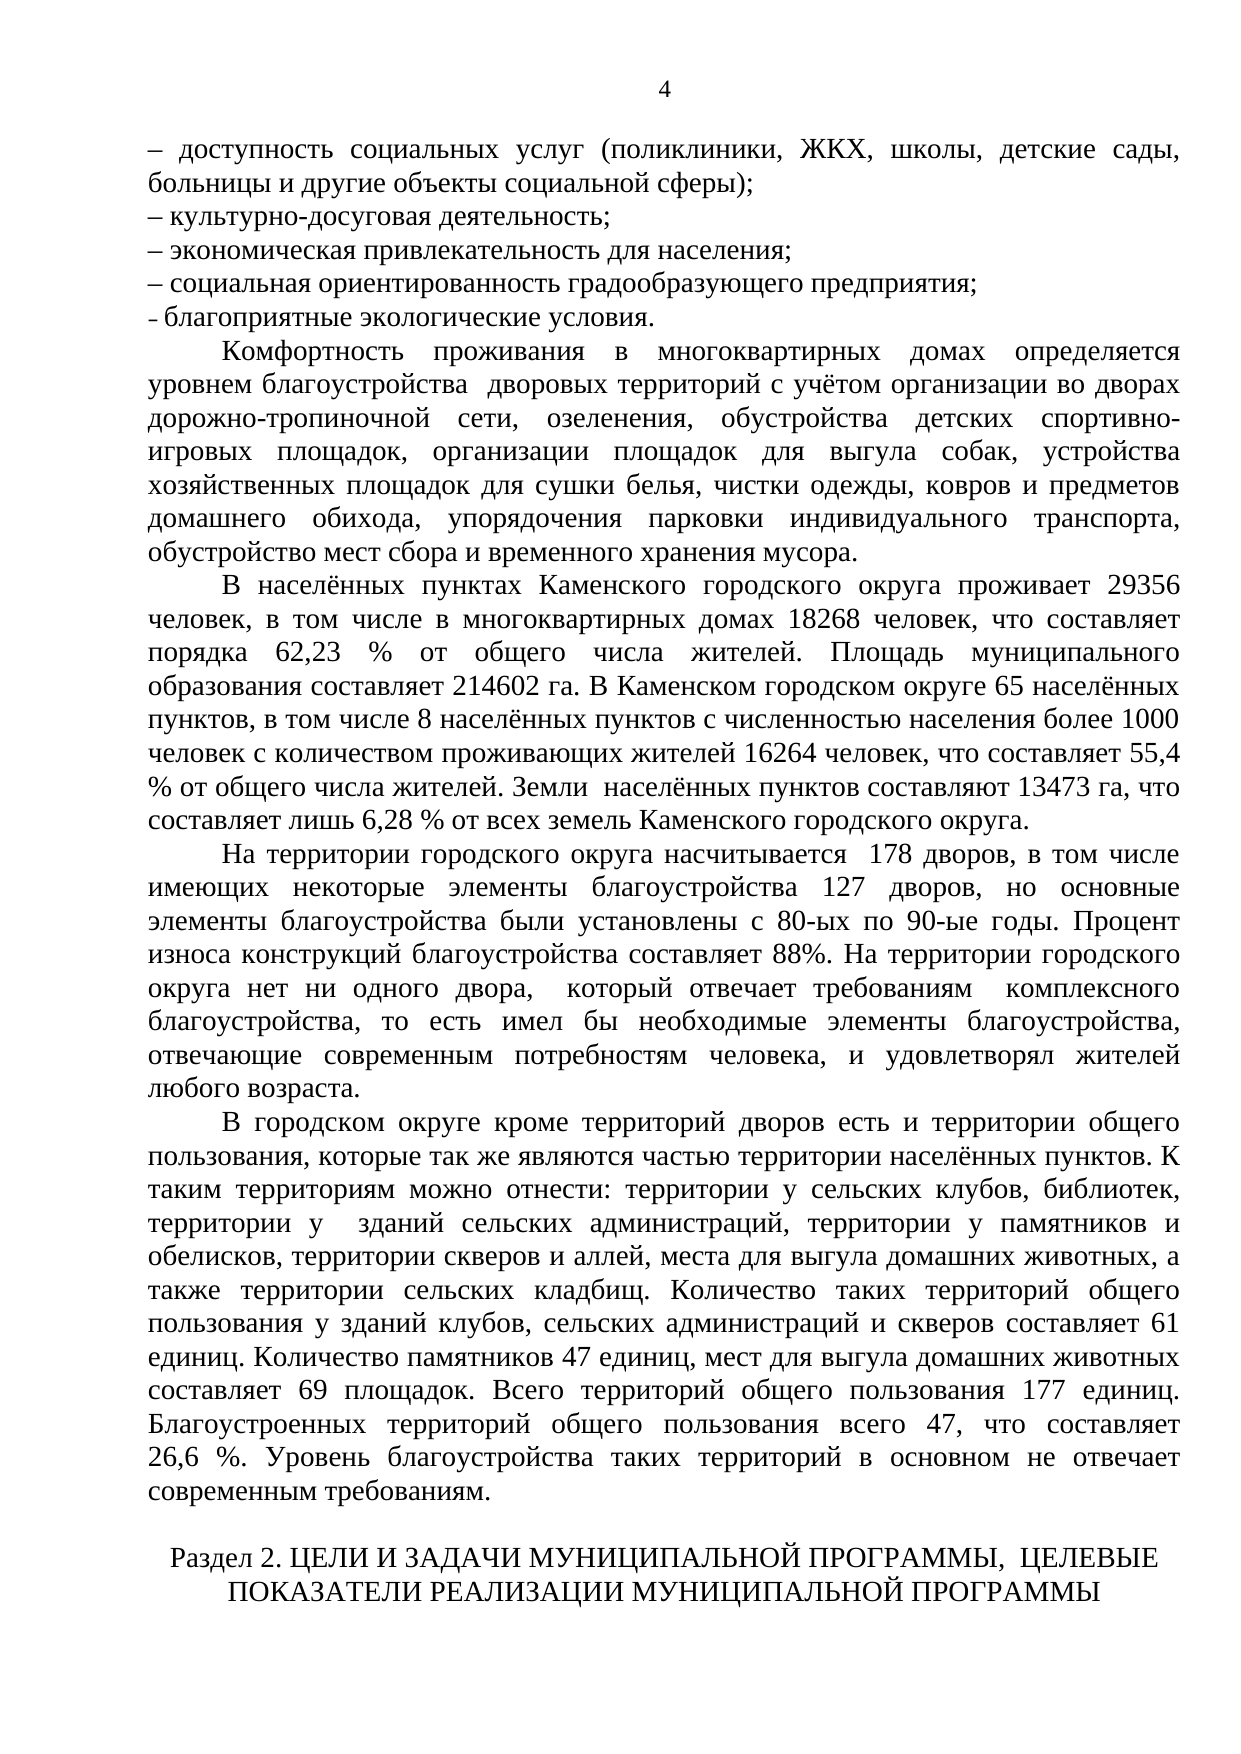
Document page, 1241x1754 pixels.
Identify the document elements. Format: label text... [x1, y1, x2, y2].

text – экономическая привлекательность для населения; [148, 232, 1181, 266]
text Комфортность проживания в многоквартирных домах определяется уровнем благоустройства дворовых территорий с учётом организации во дворах дорожно-тропиночной сети, озеленения, обустройства детских спортивно-игровых площадок, организации площадок для выгула собак, устройства хозяйственных площадок для сушки белья, чистки одежды, ковров и предметов домашнего обихода, упорядочения парковки индивидуального транспорта, обустройство мест сбора и временного хранения мусора. [148, 333, 1181, 567]
text В городском округе кроме территорий дворов есть и территории общего пользования, которые так же являются частью территории населённых пунктов. К таким территориям можно отнести: территории у сельских клубов, библиотек, территории у зданий сельских администраций, территории у памятников и обелисков, территории скверов и аллей, места для выгула домашних животных, а также территории сельских кладбищ. Количество таких территорий общего пользования у зданий клубов, сельских администраций и скверов составляет 61 единиц. Количество памятников 47 единиц, мест для выгула домашних животных составляет 69 площадок. Всего территорий общего пользования 177 единиц. Благоустроенных территорий общего пользования всего 47, что составляет 26,6 %. Уровень благоустройства таких территорий в основном не отвечает современным требованиям. [148, 1104, 1181, 1507]
text Раздел 2. ЦЕЛИ И ЗАДАЧИ МУНИЦИПАЛЬНОЙ ПРОГРАММЫ, ЦЕЛЕВЫЕ ПОКАЗАТЕЛИ РЕАЛИЗАЦИИ МУНИЦИПАЛЬНОЙ ПРОГРАММЫ [148, 1540, 1181, 1607]
text – культурно-досуговая деятельность; [148, 198, 1181, 232]
text – социальная ориентированность градообразующего предприятия; [148, 266, 1181, 299]
text В населённых пунктах Каменского городского округа проживает 29356 человек, в том числе в многоквартирных домах 18268 человек, что составляет порядка 62,23 % от общего числа жителей. Площадь муниципального образования составляет 214602 га. В Каменском городском округе 65 населённых пунктов, в том числе 8 населённых пунктов с численностью населения более 1000 человек с количеством проживающих жителей 16264 человек, что составляет 55,4 % от общего числа жителей. Земли населённых пунктов составляют 13473 га, что составляет лишь 6,28 % от всех земель Каменского городского округа. [148, 567, 1181, 836]
text На территории городского округа насчитывается 178 дворов, в том числе имеющих некоторые элементы благоустройства 127 дворов, но основные элементы благоустройства были установлены с 80-ых по 90-ые годы. Процент износа конструкций благоустройства составляет 88%. На территории городского округа нет ни одного двора, который отвечает требованиям комплексного благоустройства, то есть имел бы необходимые элементы благоустройства, отвечающие современным потребностям человека, и удовлетворял жителей любого возраста. [148, 836, 1181, 1104]
text – доступность социальных услуг (поликлиники, ЖКХ, школы, детские сады, больницы и другие объекты социальной сферы); [148, 131, 1181, 198]
text – благоприятные экологические условия. [148, 299, 1181, 333]
